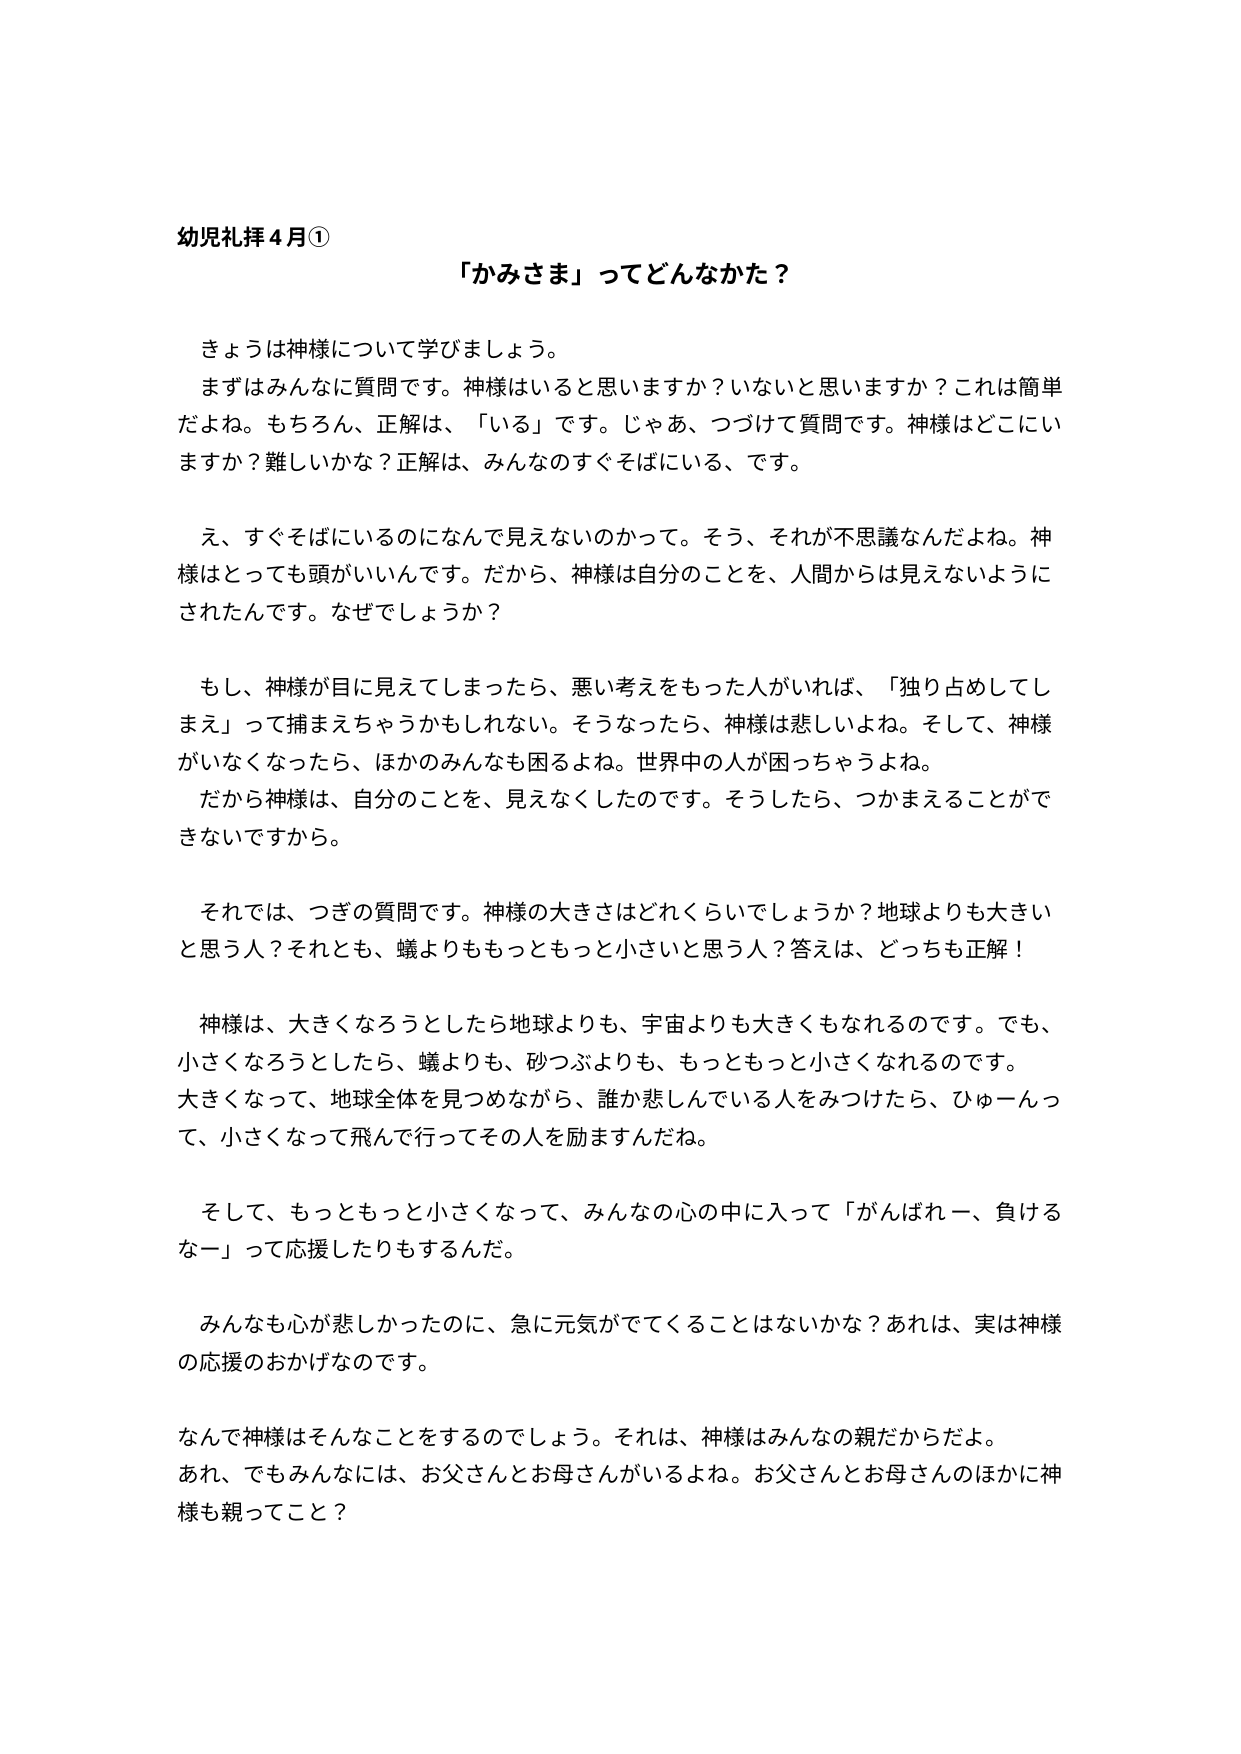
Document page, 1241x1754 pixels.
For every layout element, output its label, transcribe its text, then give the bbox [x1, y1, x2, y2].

text なんで神様はそんなことをするのでしょう。​それは、神様はみんなの親だからだよ。​ [177, 1417, 1063, 1454]
text え、すぐそばにいるのになんで見えないのかって。​そう、それが不思議なんだよね。​神様はとっても頭がいいんです。​だから、神様は自分のことを、人間からは見えないようにされたんです。なぜでしょうか？ [177, 517, 1063, 629]
text まずはみんなに質問です。神様はいると思いますか？いないと思いますか？​これは簡単だよね。もちろん、正解は、「いる」です。​じゃあ、つづけて質問です。神様はどこにいますか？​難しいかな？正解は、みんなのすぐそばにいる、です。​ [177, 367, 1063, 479]
text 大きくなって、地球全体を見つめながら、​誰か悲しんでいる人をみつけたら、ひゅーんって、小さくなって飛んで行ってその人を励ますんだね。​ [177, 1079, 1063, 1154]
text 「かみさま」ってどんなかた？ [177, 254, 1063, 292]
text 神様は、大きくなろうとしたら地球よりも、宇宙よりも大きくもなれるのです。​でも、小さくなろうとしたら、蟻よりも、砂つぶよりも、もっともっと小さくなれるのです。​ [177, 1004, 1063, 1079]
text それでは、つぎの質問です。神様の大きさはどれくらいでしょうか？​地球よりも大きいと思う人？​それとも、蟻よりももっともっと小さいと思う人？​答えは、どっちも正解！​ [177, 892, 1063, 967]
text 幼児礼拝4月① [177, 217, 1063, 254]
text そして、もっともっと小さくなって、みんなの心の中に入って「がんばれー、負けるなー」って応援したりもするんだ。​ [177, 1192, 1063, 1267]
text だから神様は、自分のことを、見えなくしたのです。​そうしたら、つかまえることができないですから。​ [177, 779, 1063, 854]
text きょうは神様について学びましょう。 [177, 329, 1063, 367]
text あれ、でもみんなには、お父さんとお母さんがいるよね。​お父さんとお母さんのほかに神様も親ってこと？​ [177, 1454, 1063, 1529]
text もし、神様が目に見えてしまったら、​悪い考えをもった人がいれば、「独り占めしてしまえ」って捕まえちゃうかもしれない。​そうなったら、神様は悲しいよね。​そして、神様がいなくなったら、ほかのみんなも困るよね。​世界中の人が困っちゃうよね。​ [177, 667, 1063, 779]
text みんなも心が悲しかったのに、​急に元気がでてくることはないかな？あれは、実は神様の応援のおかげなのです。​ [177, 1304, 1063, 1379]
